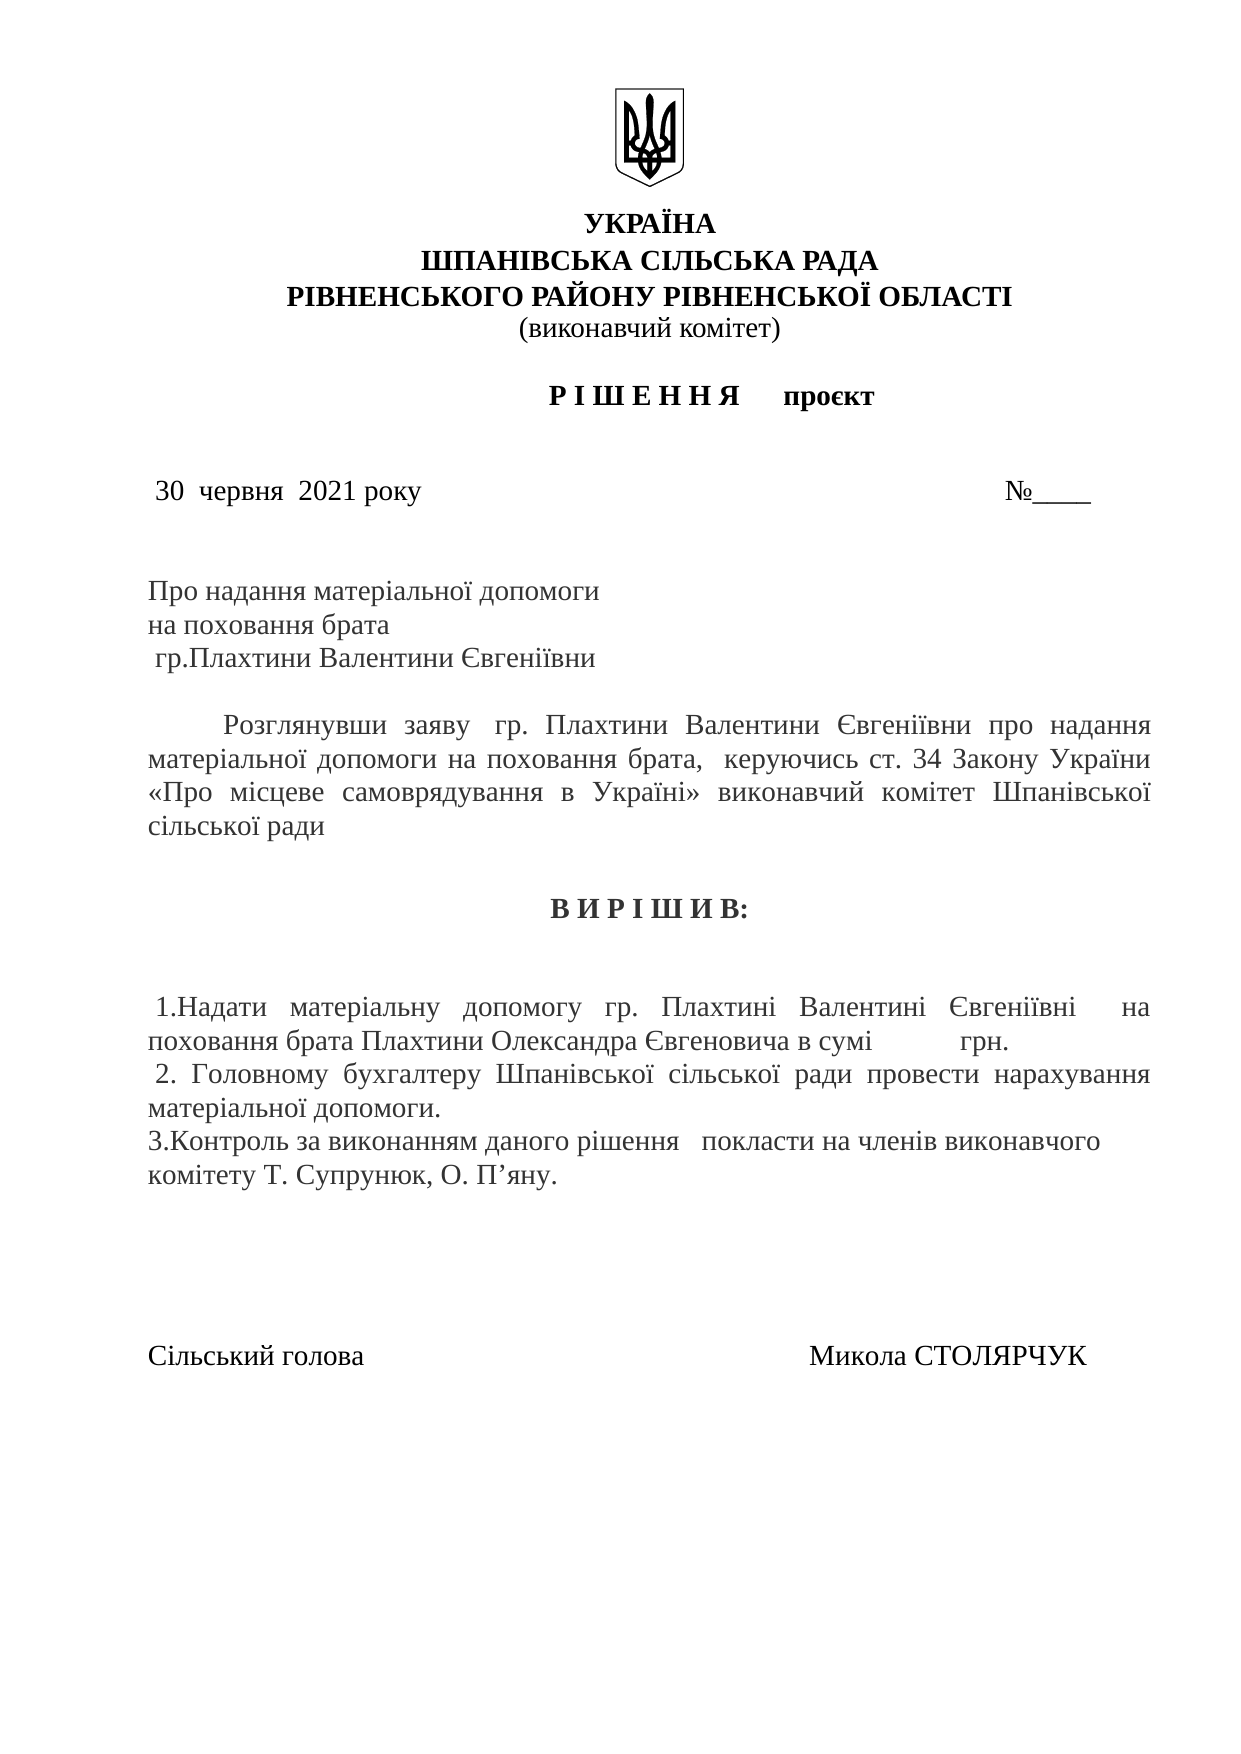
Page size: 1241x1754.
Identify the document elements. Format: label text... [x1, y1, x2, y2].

text (виконавчий комітет) [148, 311, 1152, 344]
text гр.Плахтини Валентини Євгеніївни [148, 640, 1152, 674]
text В И Р І Ш И В: [148, 891, 1152, 924]
text ШПАНІВСЬКА сільська рада [856, 252, 1152, 275]
text 30 червня 2021 року №____ [148, 473, 1152, 506]
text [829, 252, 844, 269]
text Про надання матеріальної допомоги [148, 573, 1152, 607]
text 3.Контроль за виконанням даного рішення покласти на членів виконавчого комітету Т. Супрунюк, О. П’яну. [148, 1123, 1152, 1190]
text ШПАНІВСЬКА сільська рада [148, 252, 838, 275]
text Р І Ш Е Н Н Я проєкт [148, 378, 1152, 411]
text 2. Головному бухгалтеру Шпанівської сільської ради провести нарахування матеріальної допомоги. [148, 1056, 1152, 1123]
text 1.Надати матеріальну допомогу гр. Плахтині Валентині Євгеніївні на поховання брата Плахтини Олександра Євгеновича в сумі грн. [148, 989, 1152, 1056]
text Україна [148, 206, 1152, 240]
text РІВНЕНСЬКОГО РАЙОНУ РІВНЕНСЬКОЇ ОБЛАСТІ [148, 288, 1152, 311]
text на поховання брата [148, 607, 1152, 640]
text Сільський голова Микола СТОЛЯРЧУК [148, 1338, 1152, 1371]
text Розглянувши заяву гр. Плахтини Валентини Євгеніївни про надання матеріальної допомоги на поховання брата, керуючись ст. 34 Закону України «Про місцеве самоврядування в Україні» виконавчий комітет Шпанівської сільської ради [148, 707, 1152, 842]
